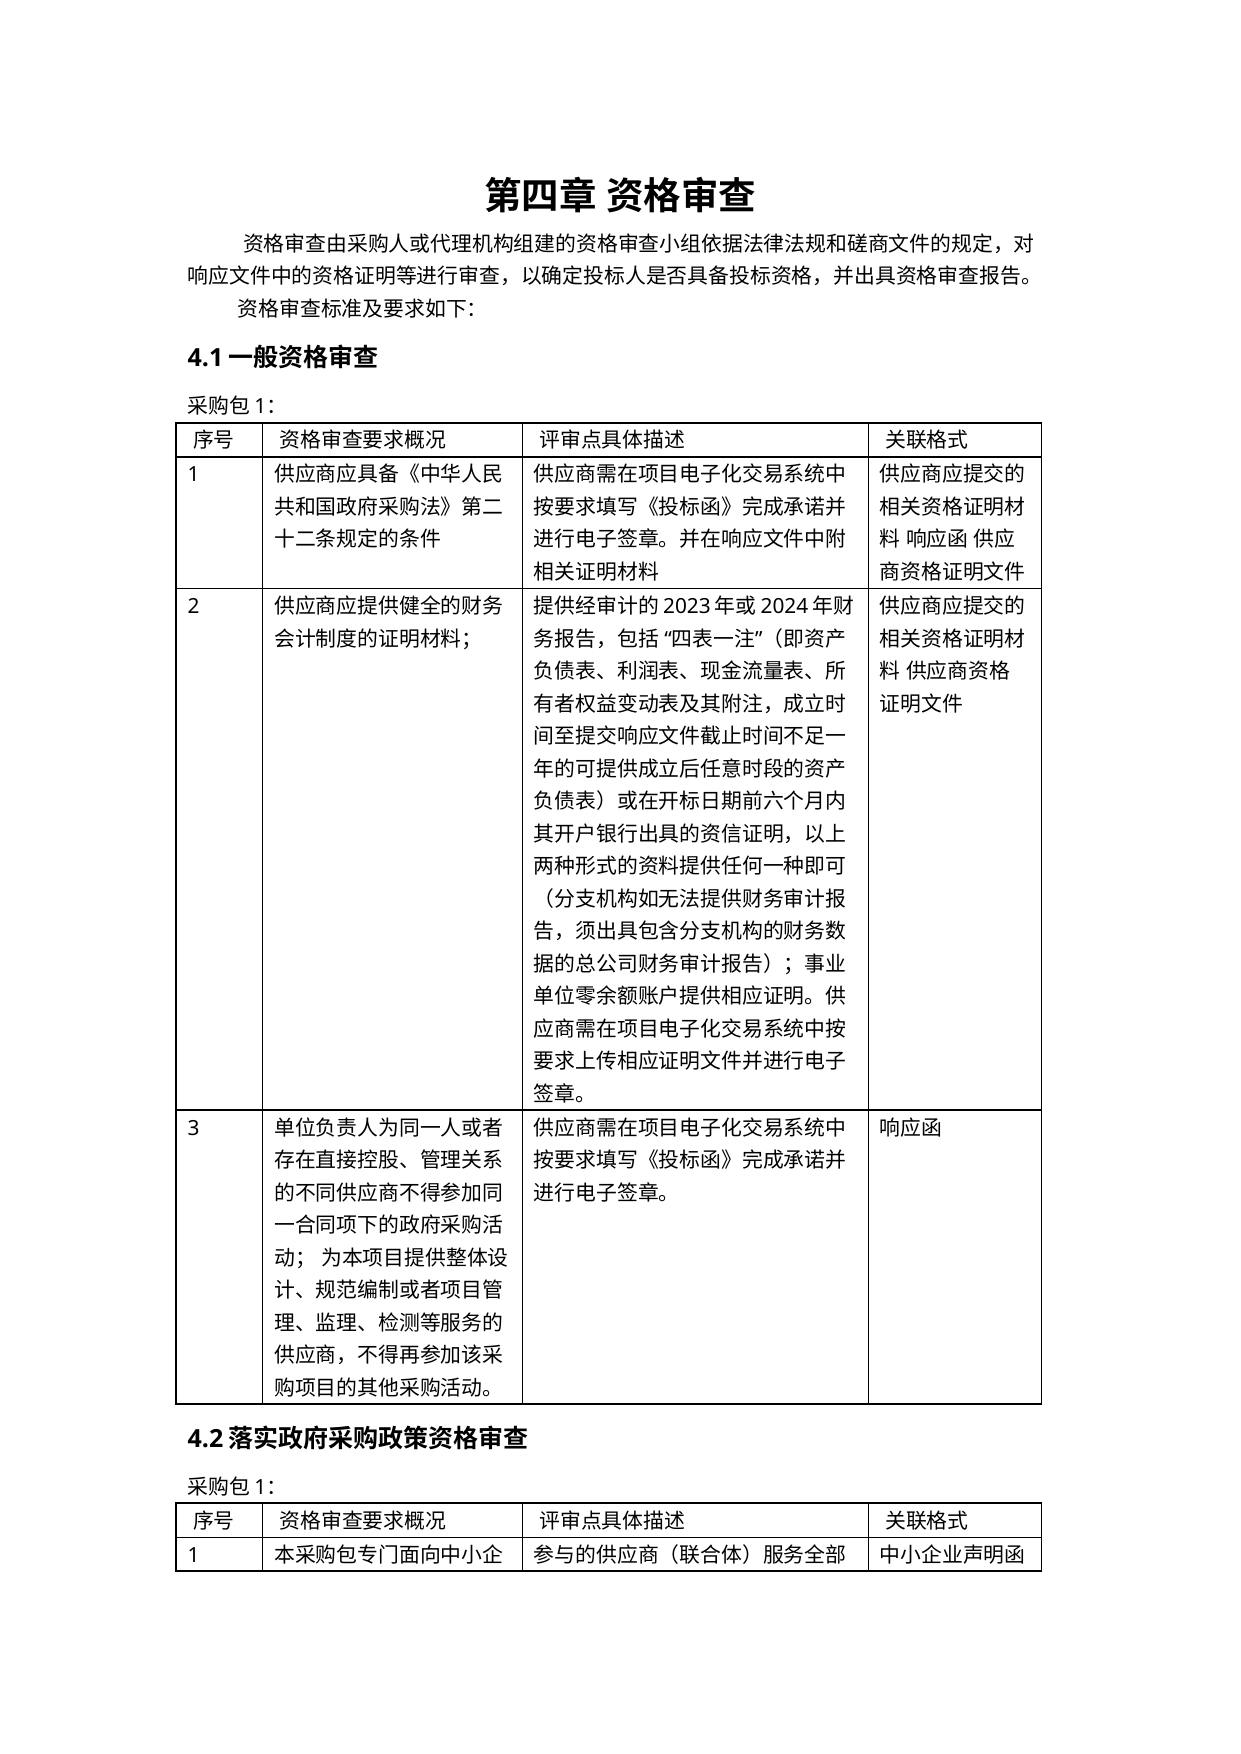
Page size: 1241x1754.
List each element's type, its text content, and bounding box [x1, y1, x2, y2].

text 资格审查标准及要求如下： [187, 292, 1053, 324]
table_cell 供应商需在项目电子化交易系统中按要求填写《投标函》完成承诺并进行电子签章。 [523, 1111, 868, 1403]
text 资格审查由采购人或代理机构组建的资格审查小组依据法律法规和磋商文件的规定，对响应文件中的资格证明等进行审查，以确定投标人是否具备投标资格，并出具资格审查报告。 [187, 227, 1053, 292]
table_header 关联格式 [869, 424, 1041, 456]
table_cell 本采购包专门面向中小企业采购 [263, 1538, 522, 1570]
table_cell 提供经审计的2023年或2024年财务报告，包括 “四表一注”（即资产负债表、利润表、现金流量表、所有者权益变动表及其附注，成立时间至提交响应文件截止时间不足一年的可提供成立后任意时段的资产负债表）或在开标日期前六个月内其开户银行出具的资信证明，以上两种形式的资料提供任何一种即可（分支机构如无法提供财务审计报告，须出具包含分支机构的财务数据的总公司财务审计报告）；事业单位零余额账户提供相应证明。供应商需在项目电子化交易系统中按要求上传相应证明文件并进行电子签章。 [523, 589, 868, 1109]
table_header 评审点具体描述 [523, 424, 868, 456]
table_header 资格审查要求概况 [263, 424, 522, 456]
table_cell 响应函 [869, 1111, 1041, 1403]
text 4.2落实政府采购政策资格审查 [187, 1405, 1053, 1470]
text 4.1一般资格审查 [187, 324, 1053, 389]
table_cell 供应商应具备《中华人民共和国政府采购法》第二十二条规定的条件 [263, 458, 522, 588]
table_cell 3 [177, 1111, 262, 1403]
text 第四章 资格审查 [187, 162, 1053, 227]
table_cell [869, 1538, 1041, 1570]
table_header 评审点具体描述 [523, 1504, 868, 1536]
table_header 序号 [177, 1504, 262, 1536]
table_cell 供应商应提交的相关资格证明材料 响应函 供应商资格证明文件 [869, 458, 1041, 588]
table_header 关联格式 [869, 1504, 1041, 1536]
table_header 资格审查要求概况 [263, 1504, 522, 1536]
table_cell 单位负责人为同一人或者存在直接控股、管理关系的不同供应商不得参加同一合同项下的政府采购活动； 为本项目提供整体设计、规范编制或者项目管理、监理、检测等服务的供应商，不得再参加该采购项目的其他采购活动。 [263, 1111, 522, 1403]
table_cell 供应商应提交的相关资格证明材料 供应商资格证明文件 [869, 589, 1041, 1109]
text 采购包1： [187, 1470, 1053, 1502]
table_cell 1 [177, 1538, 262, 1570]
text 采购包1： [187, 389, 1053, 422]
table_cell 2 [177, 589, 262, 1109]
table_cell 1 [177, 458, 262, 588]
table_header 序号 [177, 424, 262, 456]
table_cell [523, 1538, 868, 1570]
table_cell 供应商应提供健全的财务会计制度的证明材料； [263, 589, 522, 1109]
table_cell 供应商需在项目电子化交易系统中按要求填写《投标函》完成承诺并进行电子签章。并在响应文件中附相关证明材料 [523, 458, 868, 588]
